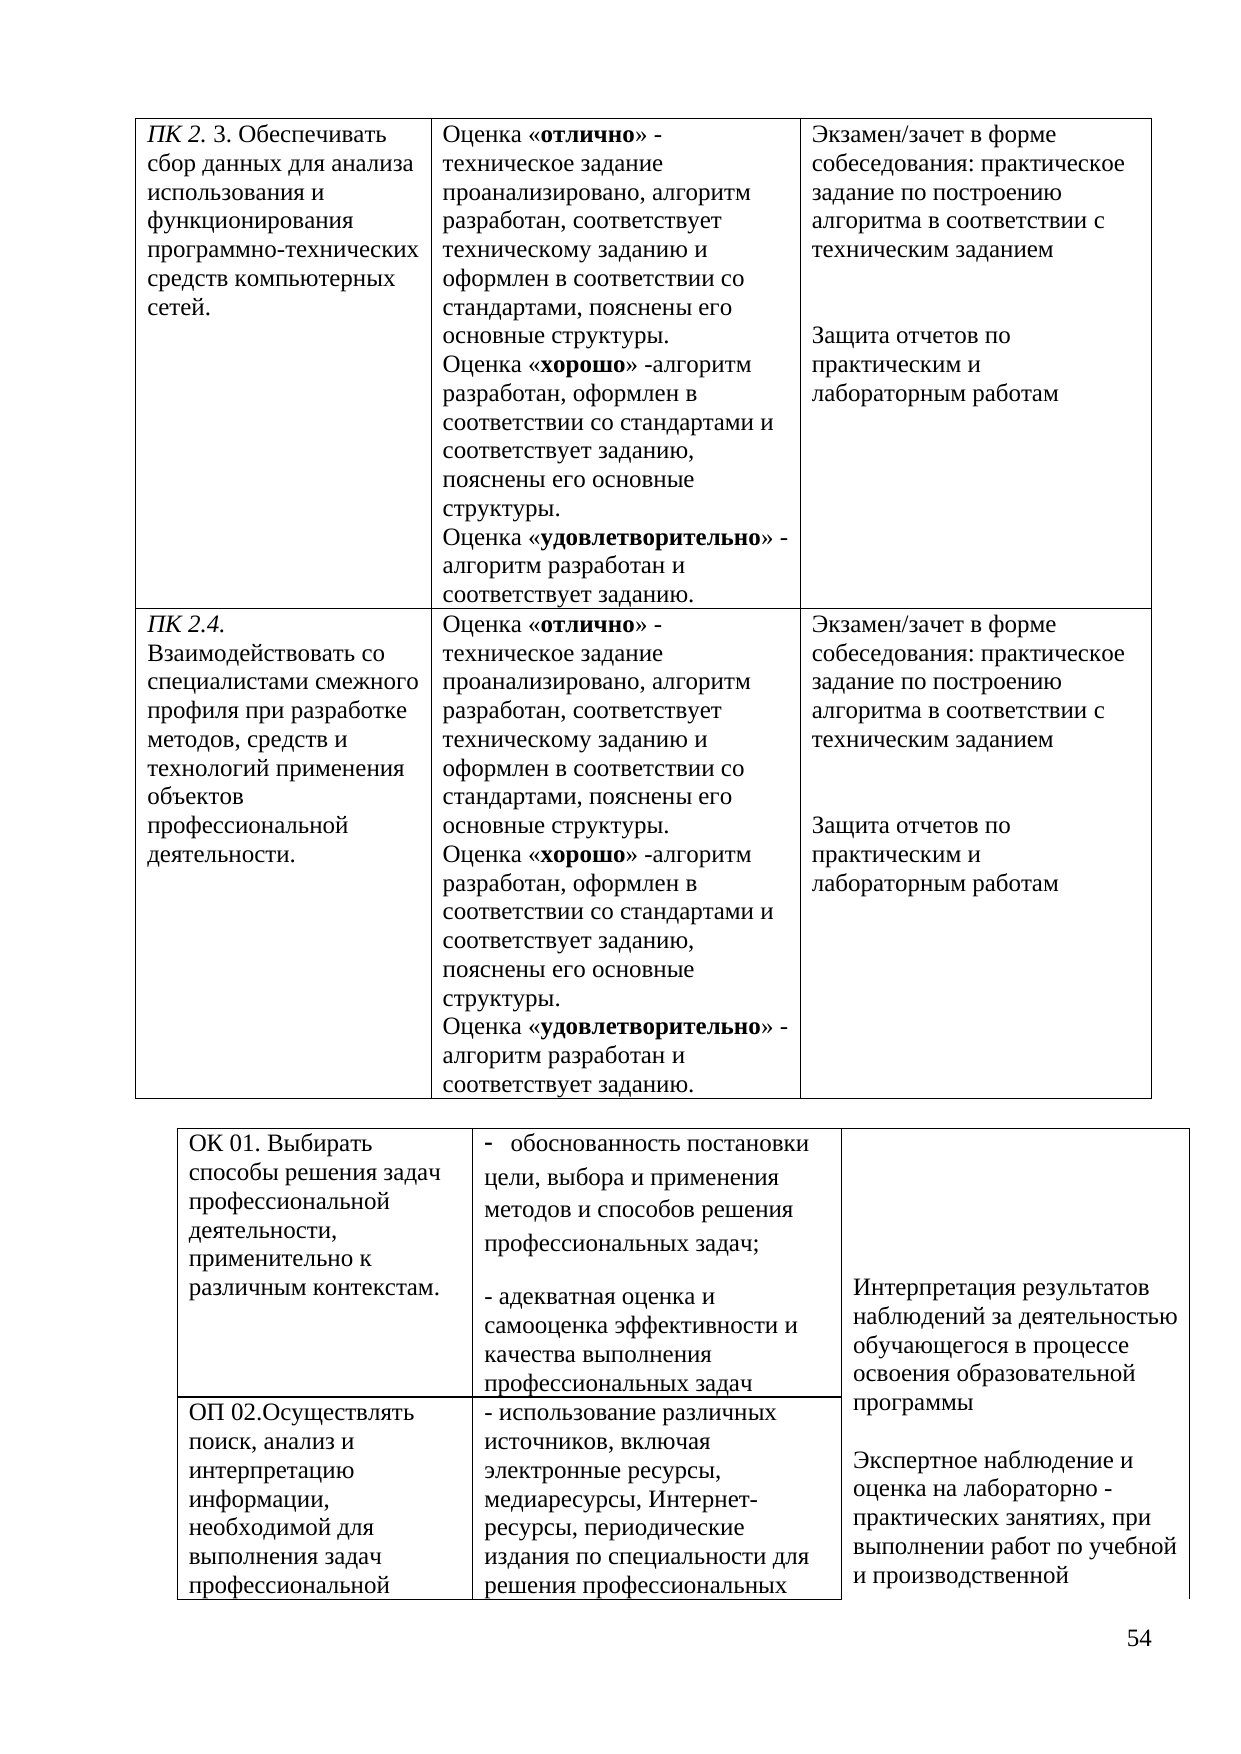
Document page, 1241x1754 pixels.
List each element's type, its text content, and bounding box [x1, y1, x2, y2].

table_cell ПК 2.4. Взаимодействовать со специалистами смежного профиля при разработке методов, средств и технологий применения объектов профессиональной деятельности. [136, 609, 431, 1098]
table_cell ПК 2. 3. Обеспечивать сбор данных для анализа использования и функционирования программно-технических средств компьютерных сетей. [136, 119, 431, 608]
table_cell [432, 119, 800, 608]
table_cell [178, 1398, 472, 1599]
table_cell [473, 1398, 841, 1599]
table_header ОК 01. Выбирать способы решения задач профессиональной деятельности, применительно к различным контекстам. [178, 1129, 472, 1396]
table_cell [801, 119, 1151, 608]
table_header обоснованность постановки цели, выбора и применения методов и способов решения профессиональных задач; - адекватная оценка и самооценка эффективности и качества выполнения профессиональных задач [473, 1129, 841, 1396]
table_header Интерпретация результатов наблюдений за деятельностью обучающегося в процессе освоения образовательной программы Экспертное наблюдение и оценка на лабораторно - практических занятиях, при выполнении работ по учебной и производственной практикам Экзамен квалификационный [842, 1129, 1189, 1599]
